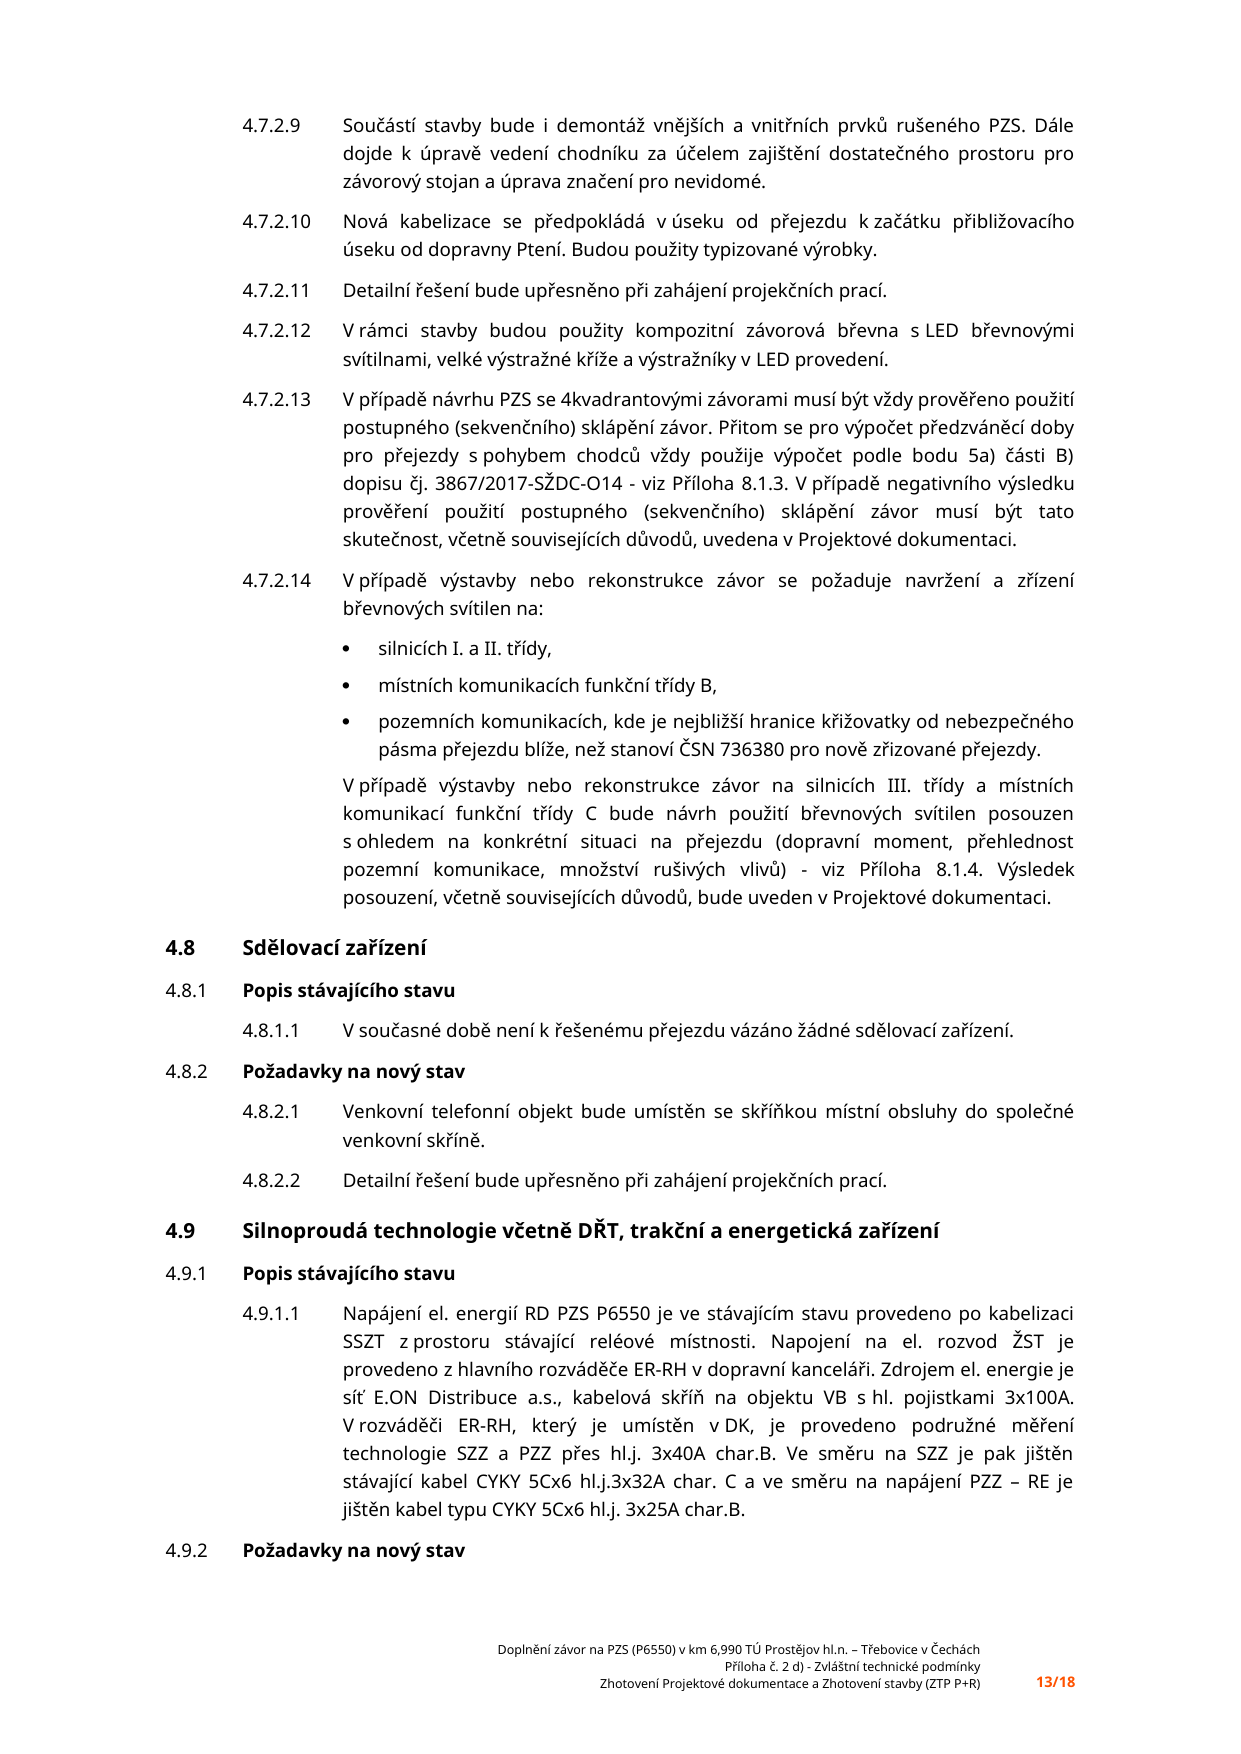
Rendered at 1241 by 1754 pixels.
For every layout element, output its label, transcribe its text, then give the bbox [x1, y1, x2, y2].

text Detailní řešení bude upřesněno při zahájení projekčních prací. [242, 277, 1075, 303]
text Detailní řešení bude upřesněno při zahájení projekčních prací. [242, 1167, 1075, 1193]
text V rámci stavby budou použity kompozitní závorová břevna s LED břevnovými svítilnami, velké výstražné kříže a výstražníky v LED provedení. [242, 318, 1075, 371]
text Požadavky na nový stav [165, 1058, 1075, 1084]
text V případě návrhu PZS se 4kvadrantovými závorami musí být vždy prověřeno použití postupného (sekvenčního) sklápění závor. Přitom se pro výpočet předzváněcí doby pro přejezdy s pohybem chodců vždy použije výpočet podle bodu 5a) části B) dopisu čj. 3867/2017-SŽDC-O14 - viz Příloha 8.1.3. V případě negativního výsledku prověření použití postupného (sekvenčního) sklápění závor musí být tato skutečnost, včetně souvisejících důvodů, uvedena v Projektové dokumentaci. [242, 386, 1075, 552]
text Sdělovací zařízení [165, 933, 1075, 962]
text Požadavky na nový stav [165, 1537, 1075, 1563]
text silnicích I. a II. třídy, [343, 636, 1075, 661]
text Venkovní telefonní objekt bude umístěn se skříňkou místní obsluhy do společné venkovní skříně. [242, 1099, 1075, 1152]
text Součástí stavby bude i demontáž vnějších a vnitřních prvků rušeného PZS. Dále dojde k úpravě vedení chodníku za účelem zajištění dostatečného prostoru pro závorový stojan a úprava značení pro nevidomé. [242, 112, 1075, 194]
text Nová kabelizace se předpokládá v úseku od přejezdu k začátku přibližovacího úseku od dopravny Ptení. Budou použity typizované výrobky. [242, 209, 1075, 262]
list V případě výstavby nebo rekonstrukce závor na silnicích III. třídy a místních komunikací funkční třídy C bude návrh použití břevnových svítilen posouzen s ohledem na konkrétní situaci na přejezdu (dopravní moment, přehlednost pozemní komunikace, množství rušivých vlivů) - viz Příloha 8.1.4. Výsledek posouzení, včetně souvisejících důvodů, bude uveden v Projektové dokumentaci. [343, 773, 1075, 910]
text Popis stávajícího stavu [165, 1260, 1075, 1286]
text Popis stávajícího stavu [165, 977, 1075, 1003]
text Silnoproudá technologie včetně DŘT, trakční a energetická zařízení [165, 1216, 1075, 1245]
text Napájení el. energií RD PZS P6550 je ve stávajícím stavu provedeno po kabelizaci SSZT z prostoru stávající reléové místnosti. Napojení na el. rozvod ŽST je provedeno z hlavního rozváděče ER-RH v dopravní kanceláři. Zdrojem el. energie je síť E.ON Distribuce a.s., kabelová skříň na objektu VB s hl. pojistkami 3x100A. V rozváděči ER-RH, který je umístěn v DK, je provedeno podružné měření technologie SZZ a PZZ přes hl.j. 3x40A char.B. Ve směru na SZZ je pak jištěn stávající kabel CYKY 5Cx6 hl.j.3x32A char. C a ve směru na napájení PZZ – RE je jištěn kabel typu CYKY 5Cx6 hl.j. 3x25A char.B. [242, 1301, 1075, 1522]
text V případě výstavby nebo rekonstrukce závor se požaduje navržení a zřízení břevnových svítilen na: [242, 567, 1075, 621]
text V současné době není k řešenému přejezdu vázáno žádné sdělovací zařízení. [242, 1018, 1075, 1043]
text místních komunikacích funkční třídy B, [343, 672, 1075, 697]
text pozemních komunikacích, kde je nejbližší hranice křižovatky od nebezpečného pásma přejezdu blíže, než stanoví ČSN 736380 pro nově zřizované přejezdy. [343, 708, 1075, 762]
